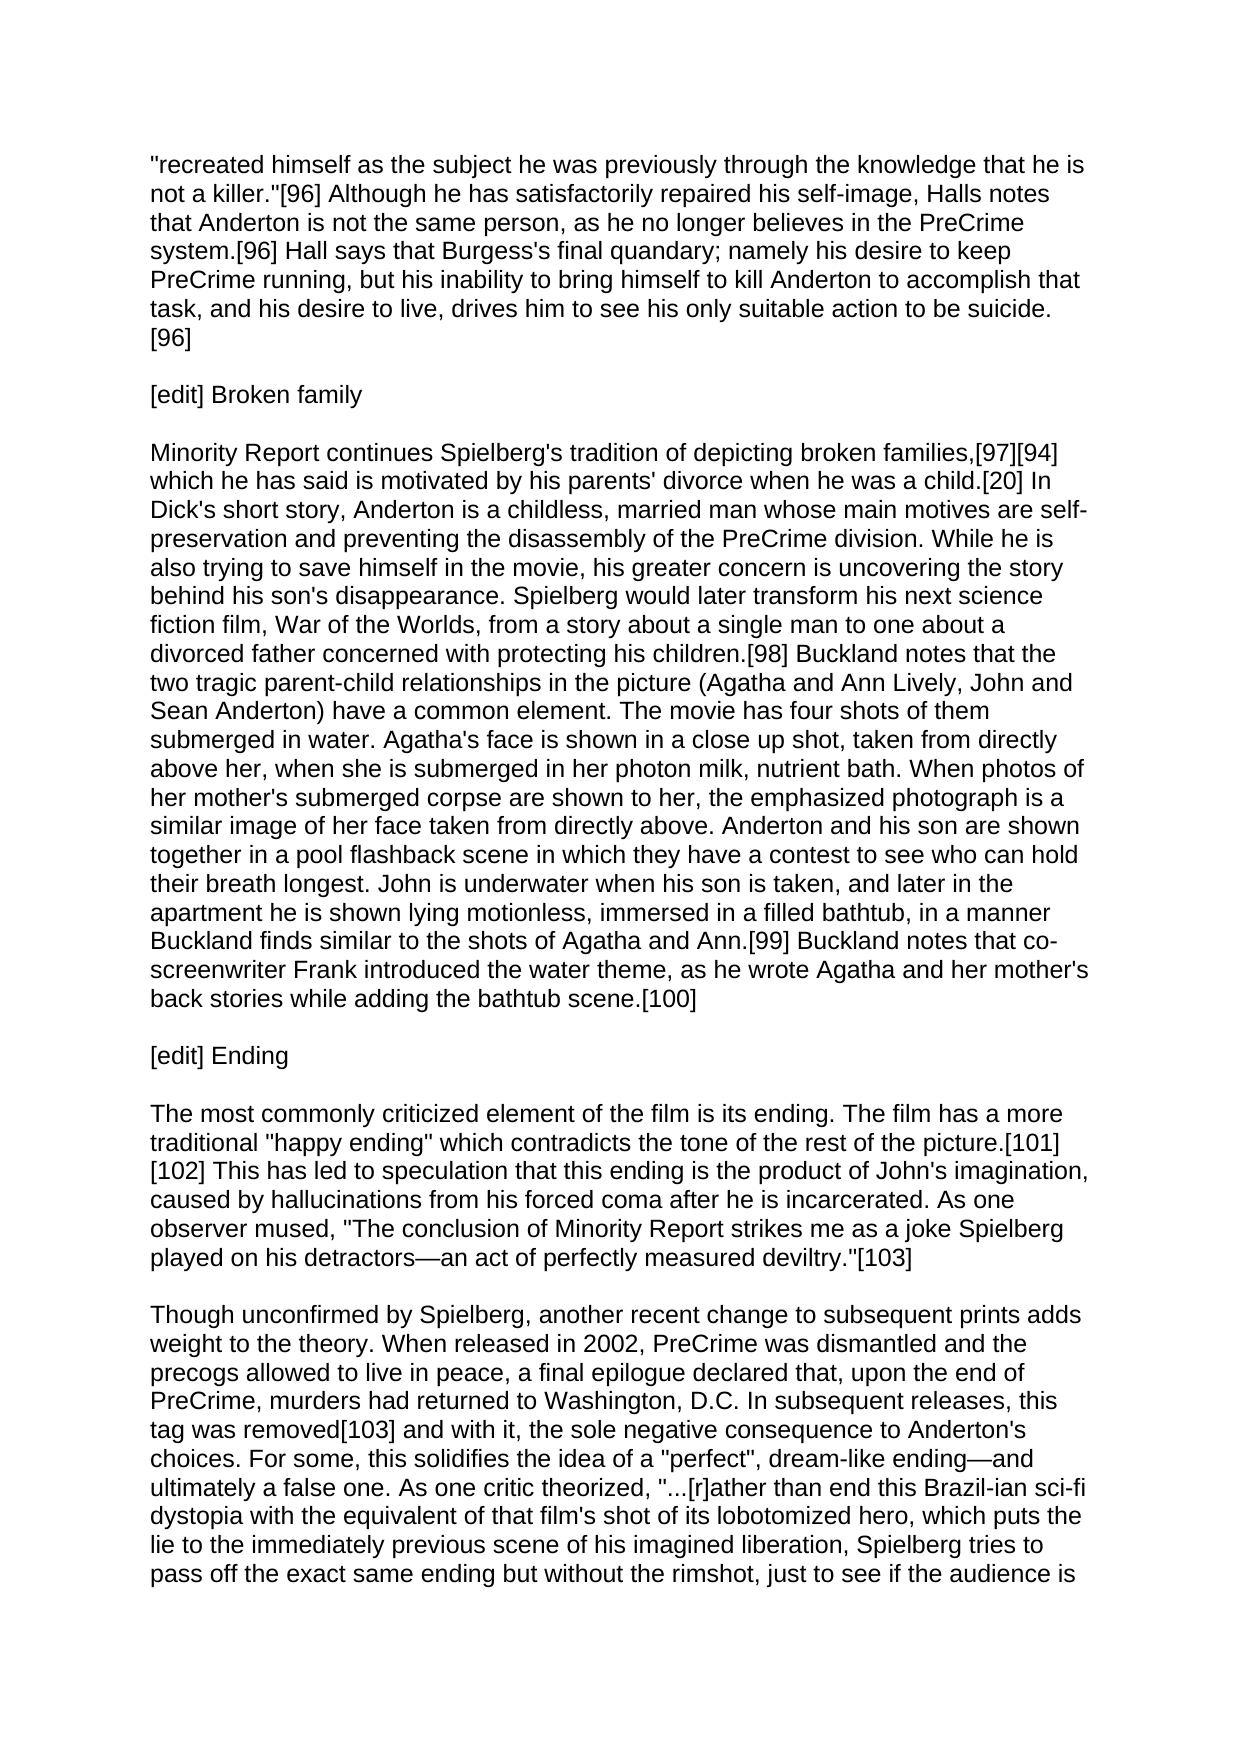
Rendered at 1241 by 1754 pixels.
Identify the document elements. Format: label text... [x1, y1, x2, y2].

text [150, 150, 1090, 351]
text [edit] Ending [150, 1041, 1090, 1070]
text The most commonly criticized element of the film is its ending. The film has a more traditional "happy ending" which contradicts the tone of the rest of the picture.[101][102] This has led to speculation that this ending is the product of John's imagination, caused by hallucinations from his forced coma after he is incarcerated. As one observer mused, "The conclusion of Minority Report strikes me as a joke Spielberg played on his detractors—an act of perfectly measured deviltry."[103] [150, 1099, 1090, 1271]
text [150, 1300, 1090, 1587]
text [edit] Broken family [150, 380, 1090, 409]
text Minority Report continues Spielberg's tradition of depicting broken families,[97][94] which he has said is motivated by his parents' divorce when he was a child.[20] In Dick's short story, Anderton is a childless, married man whose main motives are self-preservation and preventing the disassembly of the PreCrime division. While he is also trying to save himself in the movie, his greater concern is uncovering the story behind his son's disappearance. Spielberg would later transform his next science fiction film, War of the Worlds, from a story about a single man to one about a divorced father concerned with protecting his children.[98] Buckland notes that the two tragic parent-child relationships in the picture (Agatha and Ann Lively, John and Sean Anderton) have a common element. The movie has four shots of them submerged in water. Agatha's face is shown in a close up shot, taken from directly above her, when she is submerged in her photon milk, nutrient bath. When photos of her mother's submerged corpse are shown to her, the emphasized photograph is a similar image of her face taken from directly above. Anderton and his son are shown together in a pool flashback scene in which they have a contest to see who can hold their breath longest. John is underwater when his son is taken, and later in the apartment he is shown lying motionless, immersed in a filled bathtub, in a manner Buckland finds similar to the shots of Agatha and Ann.[99] Buckland notes that co-screenwriter Frank introduced the water theme, as he wrote Agatha and her mother's back stories while adding the bathtub scene.[100] [150, 437, 1090, 1012]
